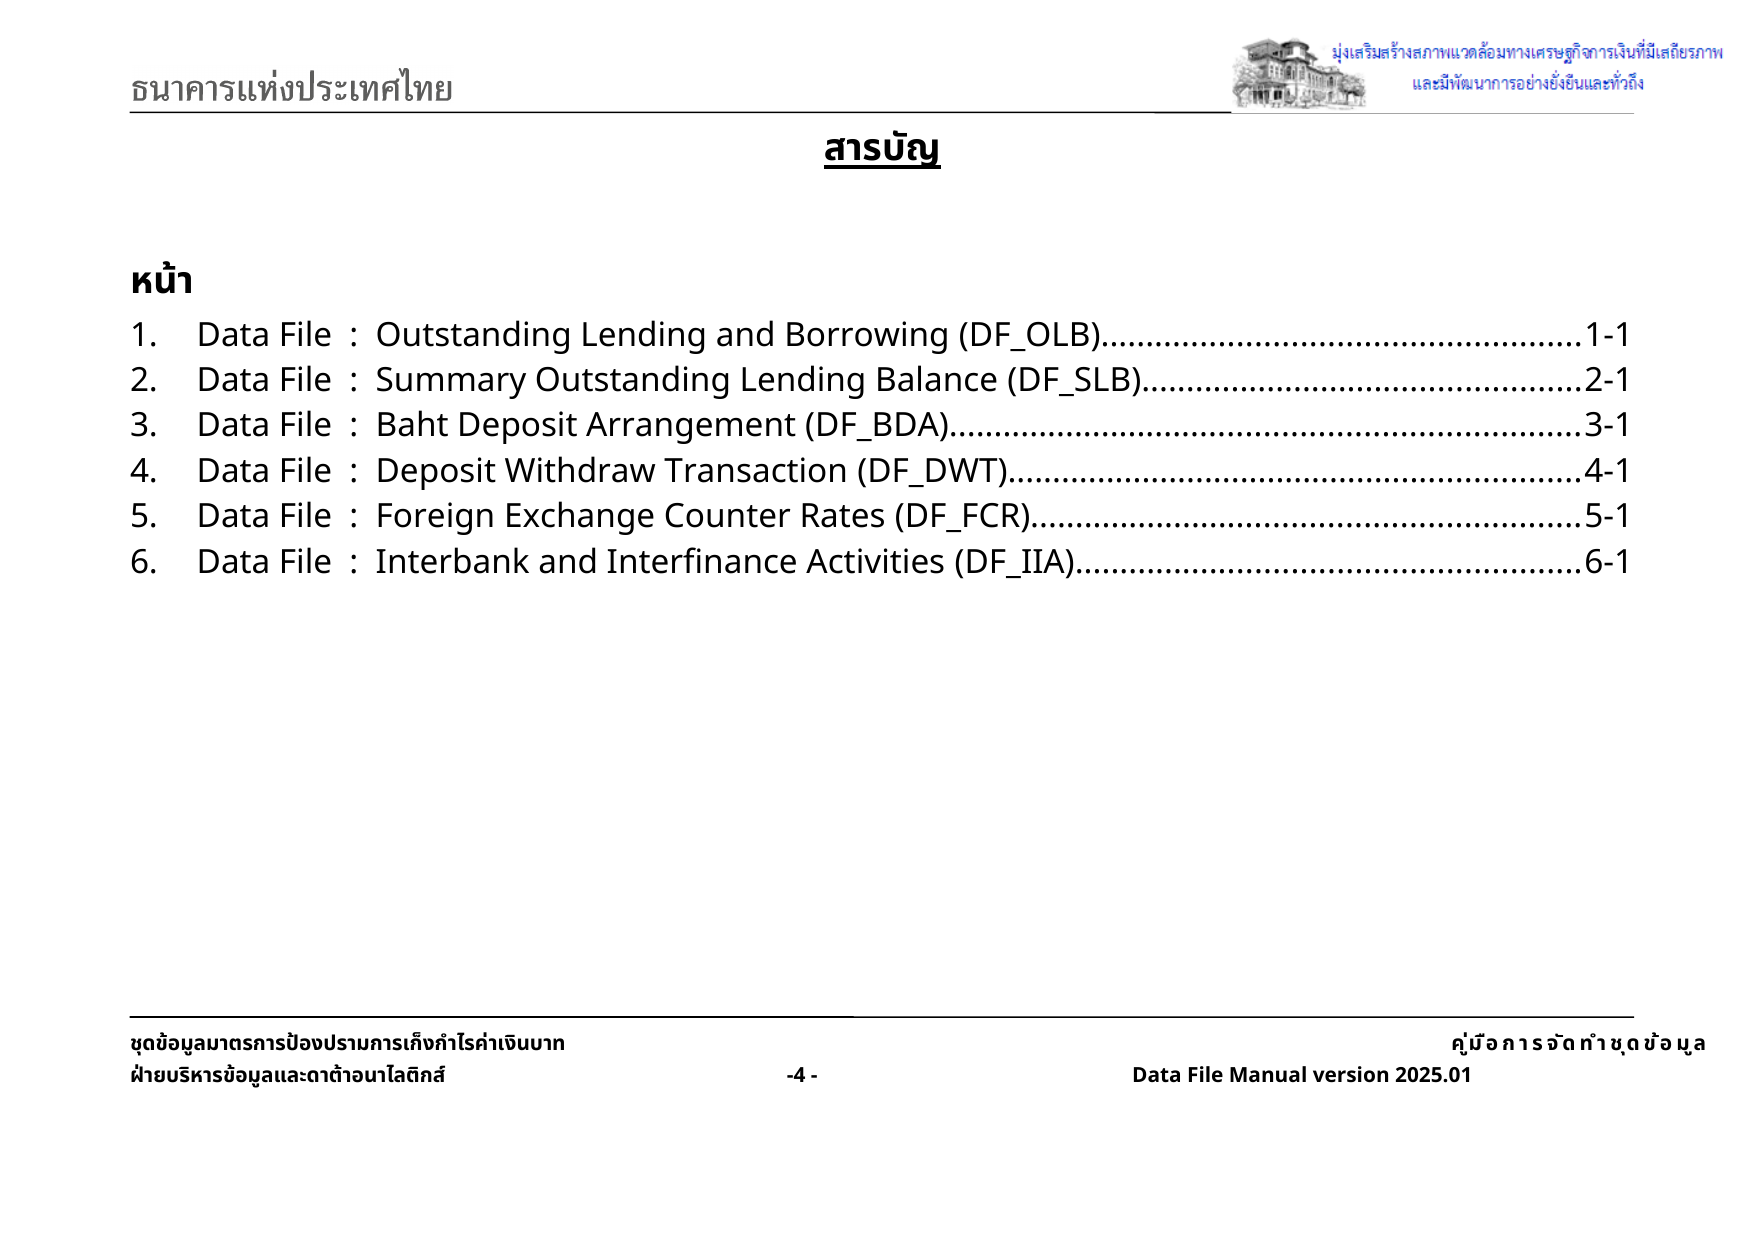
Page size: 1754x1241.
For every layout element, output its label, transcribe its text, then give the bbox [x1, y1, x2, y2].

text 2. Data File : Summary Outstanding Lending Balance (DF_SLB) 2-1 [130, 356, 1634, 401]
text 3. Data File : Baht Deposit Arrangement (DF_BDA) 3-1 [130, 401, 1634, 447]
picture [131, 65, 454, 105]
text 4. Data File : Deposit Withdraw Transaction (DF_DWT) 4-1 [130, 447, 1634, 492]
picture [1231, 34, 1727, 113]
text หน้า [130, 208, 1634, 310]
text 6. Data File : Interbank and Interfinance Activities (DF_IIA) 6-1 [130, 537, 1634, 583]
text 1. Data File : Outstanding Lending and Borrowing (DF_OLB) 1-1 [130, 310, 1634, 356]
text 5. Data File : Foreign Exchange Counter Rates (DF_FCR) 5-1 [130, 492, 1634, 537]
title สารบัญ [130, 120, 1634, 177]
